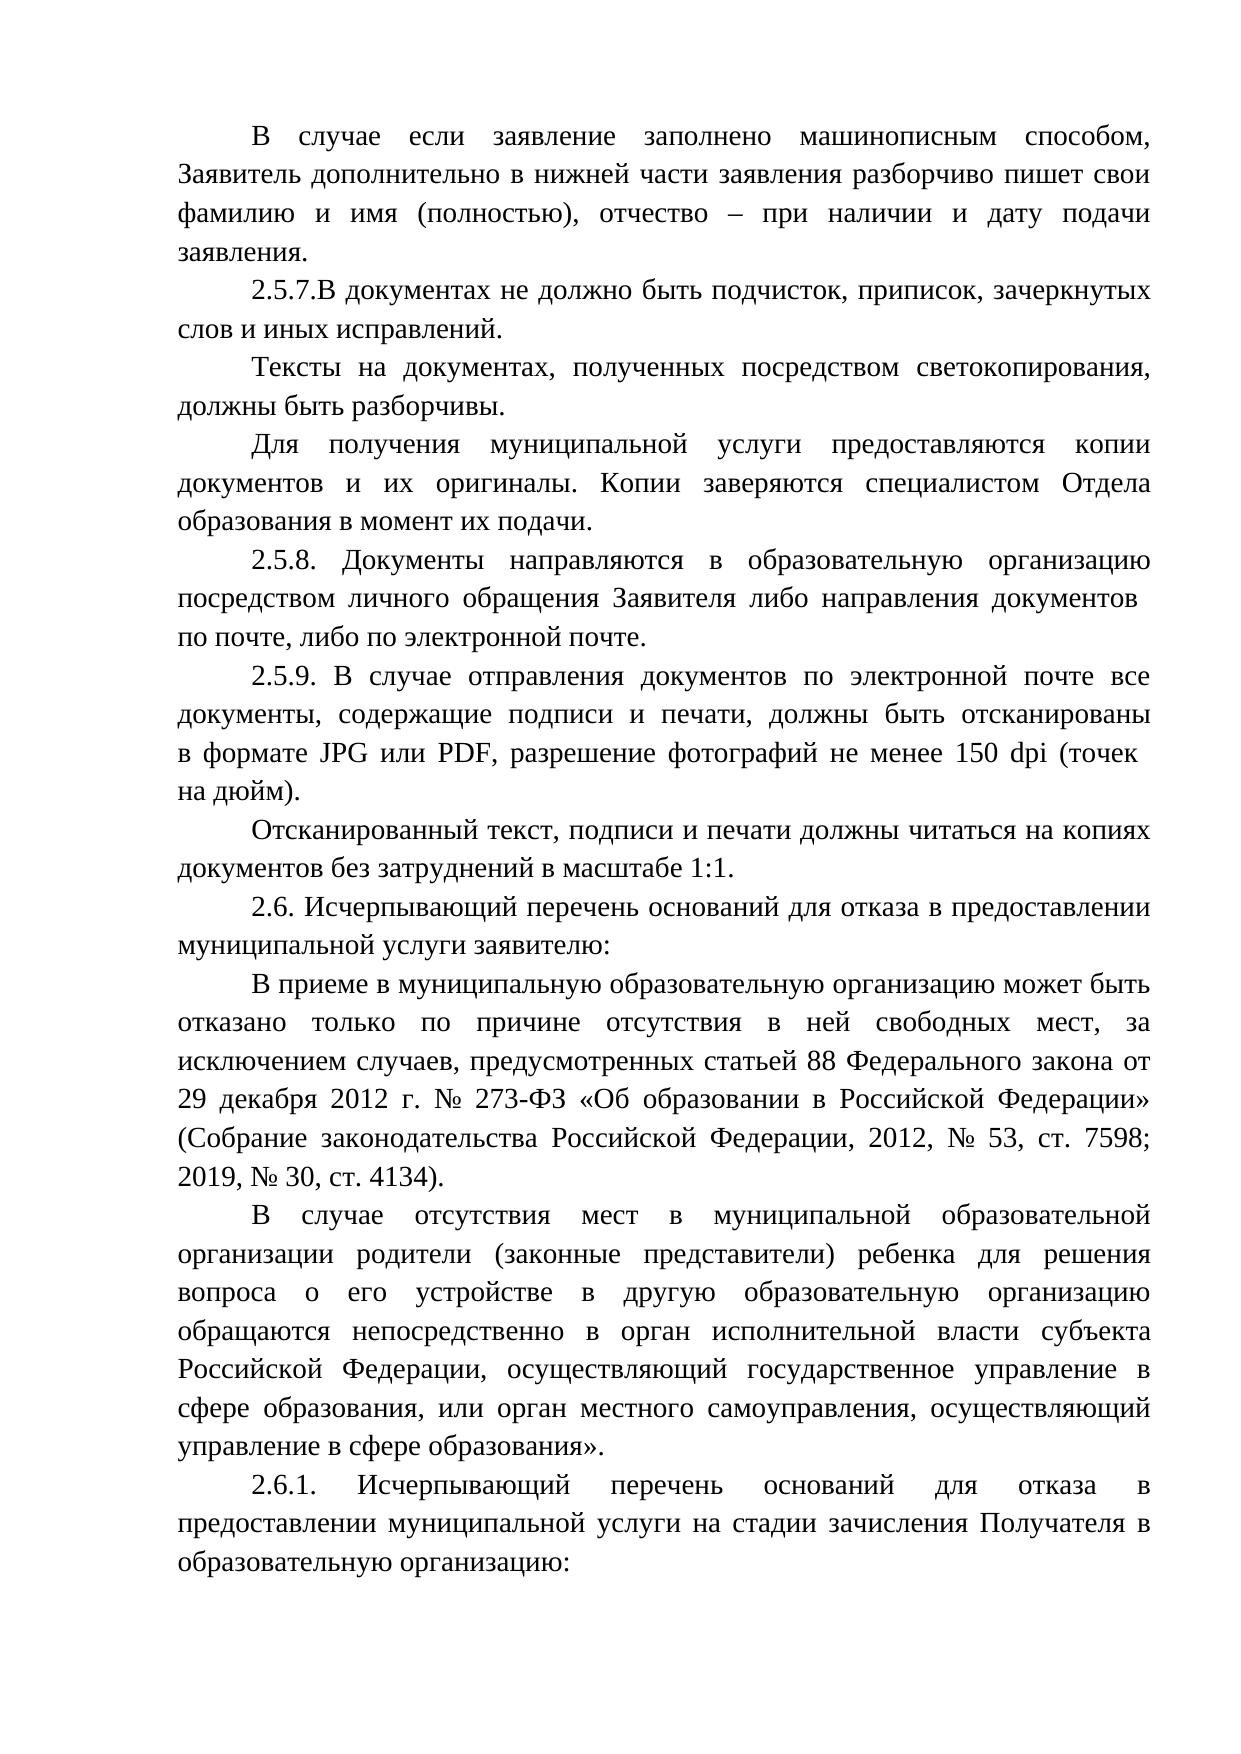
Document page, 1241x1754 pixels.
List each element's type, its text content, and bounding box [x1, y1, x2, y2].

text В случае отсутствия мест в муниципальной образовательной организации родители (законные представители) ребенка для решения вопроса о его устройстве в другую образовательную организацию обращаются непосредственно в орган исполнительной власти субъекта Российской Федерации, осуществляющий государственное управление в сфере образования, или орган местного самоуправления, осуществляющий управление в сфере образования». [177, 1197, 1152, 1462]
text Для получения муниципальной услуги предоставляются копии документов и их оригиналы. Копии заверяются специалистом Отдела образования в момент их подачи. [177, 426, 1152, 537]
text В случае если заявление заполнено машинописным способом, Заявитель дополнительно в нижней части заявления разборчиво пишет свои фамилию и имя (полностью), отчество – при наличии и дату подачи заявления. [177, 118, 1152, 267]
text 2.5.7.В документах не должно быть подчисток, приписок, зачеркнутых слов и иных исправлений. [177, 272, 1152, 344]
text Тексты на документах, полученных посредством светокопирования, должны быть разборчивы. [177, 349, 1152, 421]
text 2.6.1. Исчерпывающий перечень оснований для отказа в предоставлении муниципальной услуги на стадии зачисления Получателя в образовательную организацию: [177, 1467, 1152, 1578]
text Отсканированный текст, подписи и печати должны читаться на копиях документов без затруднений в масштабе 1:1. [177, 812, 1152, 884]
text В приеме в муниципальную образовательную организацию может быть отказано только по причине отсутствия в ней свободных мест, за исключением случаев, предусмотренных статьей 88 Федерального закона от 29 декабря 2012 г. № 273-ФЗ «Об образовании в Российской Федерации» (Собрание законодательства Российской Федерации, 2012, № 53, ст. 7598; 2019, № 30, ст. 4134). [177, 966, 1152, 1192]
text 2.5.9. В случае отправления документов по электронной почте все документы, содержащие подписи и печати, должны быть отсканированы в формате JPG или PDF, разрешение фотографий не менее 150 dpi (точек на дюйм). [177, 658, 1152, 807]
text 2.6. Исчерпывающий перечень оснований для отказа в предоставлении муниципальной услуги заявителю: [177, 889, 1152, 961]
text 2.5.8. Документы направляются в образовательную организацию посредством личного обращения Заявителя либо направления документов по почте, либо по электронной почте. [177, 542, 1152, 653]
